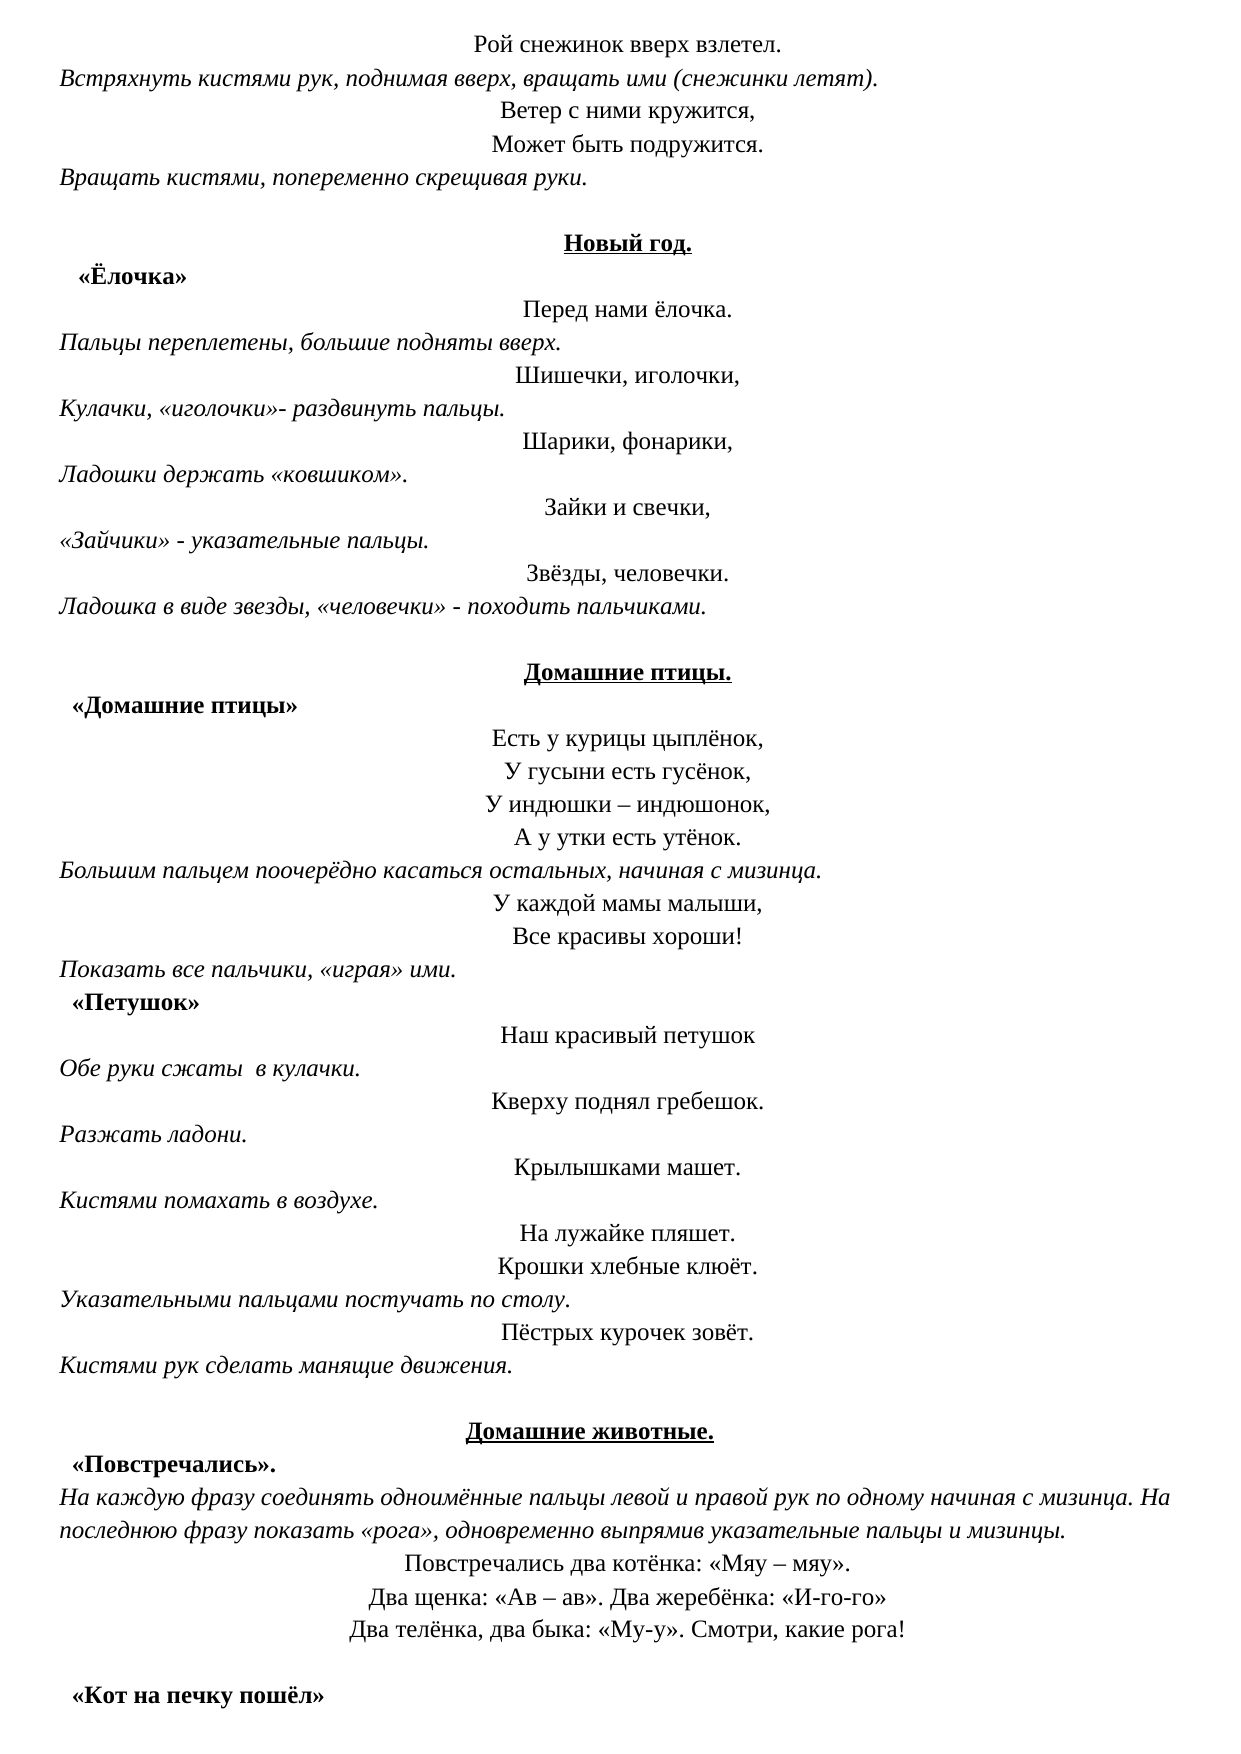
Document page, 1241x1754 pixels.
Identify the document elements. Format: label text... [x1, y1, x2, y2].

text Ладошка в виде звезды, «человечки» - походить пальчиками. [59, 591, 1196, 620]
text Зайки и свечки, [59, 492, 1196, 521]
text «Зайчики» - указательные пальцы. [59, 525, 1196, 554]
text «Домашние птицы» [59, 690, 1196, 719]
text А у утки есть утёнок. [59, 822, 1196, 851]
text Встряхнуть кистями рук, поднимая вверх, вращать ими (снежинки летят). [59, 63, 1196, 91]
text Новый год. [59, 228, 1196, 256]
text «Ёлочка» [59, 261, 1196, 289]
text Кистями помахать в воздухе. [59, 1185, 1196, 1214]
text Указательными пальцами постучать по столу. [59, 1284, 1196, 1313]
text На лужайке пляшет. [59, 1218, 1196, 1247]
text Кистями рук сделать манящие движения. [59, 1350, 1196, 1379]
text Шишечки, иголочки, [59, 360, 1196, 388]
text Крошки хлебные клюёт. [59, 1251, 1196, 1280]
text Перед нами ёлочка. [59, 294, 1196, 322]
text Все красивы хороши! [59, 921, 1196, 950]
text Обе руки сжаты в кулачки. [59, 1053, 1196, 1082]
text Кулачки, «иголочки»- раздвинуть пальцы. [59, 393, 1196, 422]
text Кверху поднял гребешок. [59, 1086, 1196, 1115]
text Крылышками машет. [59, 1152, 1196, 1181]
text Два щенка: «Ав – ав». Два жеребёнка: «И-го-го» [59, 1582, 1196, 1610]
text Домашние животные. [59, 1416, 1196, 1445]
text Два телёнка, два быка: «Му-у». Смотри, какие рога! [59, 1614, 1196, 1643]
text На каждую фразу соединять одноимённые пальцы левой и правой рук по одному начиная с мизинца. На последнюю фразу показать «рога», одновременно выпрямив указательные пальцы и мизинцы. [59, 1482, 1196, 1544]
text У каждой мамы малыши, [59, 888, 1196, 917]
text Разжать ладони. [59, 1119, 1196, 1148]
text Пальцы переплетены, большие подняты вверх. [59, 327, 1196, 356]
text Вращать кистями, попеременно скрещивая руки. [59, 162, 1196, 190]
text «Кот на печку пошёл» [59, 1681, 1196, 1709]
text У индюшки – индюшонок, [59, 789, 1196, 818]
text Показать все пальчики, «играя» ими. [59, 954, 1196, 983]
text Домашние птицы. [59, 657, 1196, 686]
text Шарики, фонарики, [59, 426, 1196, 454]
text Есть у курицы цыплёнок, [59, 723, 1196, 752]
text Ладошки держать «ковшиком». [59, 459, 1196, 488]
text Большим пальцем поочерёдно касаться остальных, начиная с мизинца. [59, 855, 1196, 884]
text Наш красивый петушок [59, 1020, 1196, 1049]
text Повстречались два котёнка: «Мяу – мяу». [59, 1548, 1196, 1577]
text Звёзды, человечки. [59, 558, 1196, 587]
text Ветер с ними кружится, [59, 96, 1196, 124]
text Может быть подружится. [59, 129, 1196, 157]
text Пёстрых курочек зовёт. [59, 1317, 1196, 1346]
text У гусыни есть гусёнок, [59, 756, 1196, 785]
text «Петушок» [59, 987, 1196, 1016]
text Рой снежинок вверх взлетел. [59, 29, 1196, 58]
text «Повстречались». [59, 1449, 1196, 1478]
